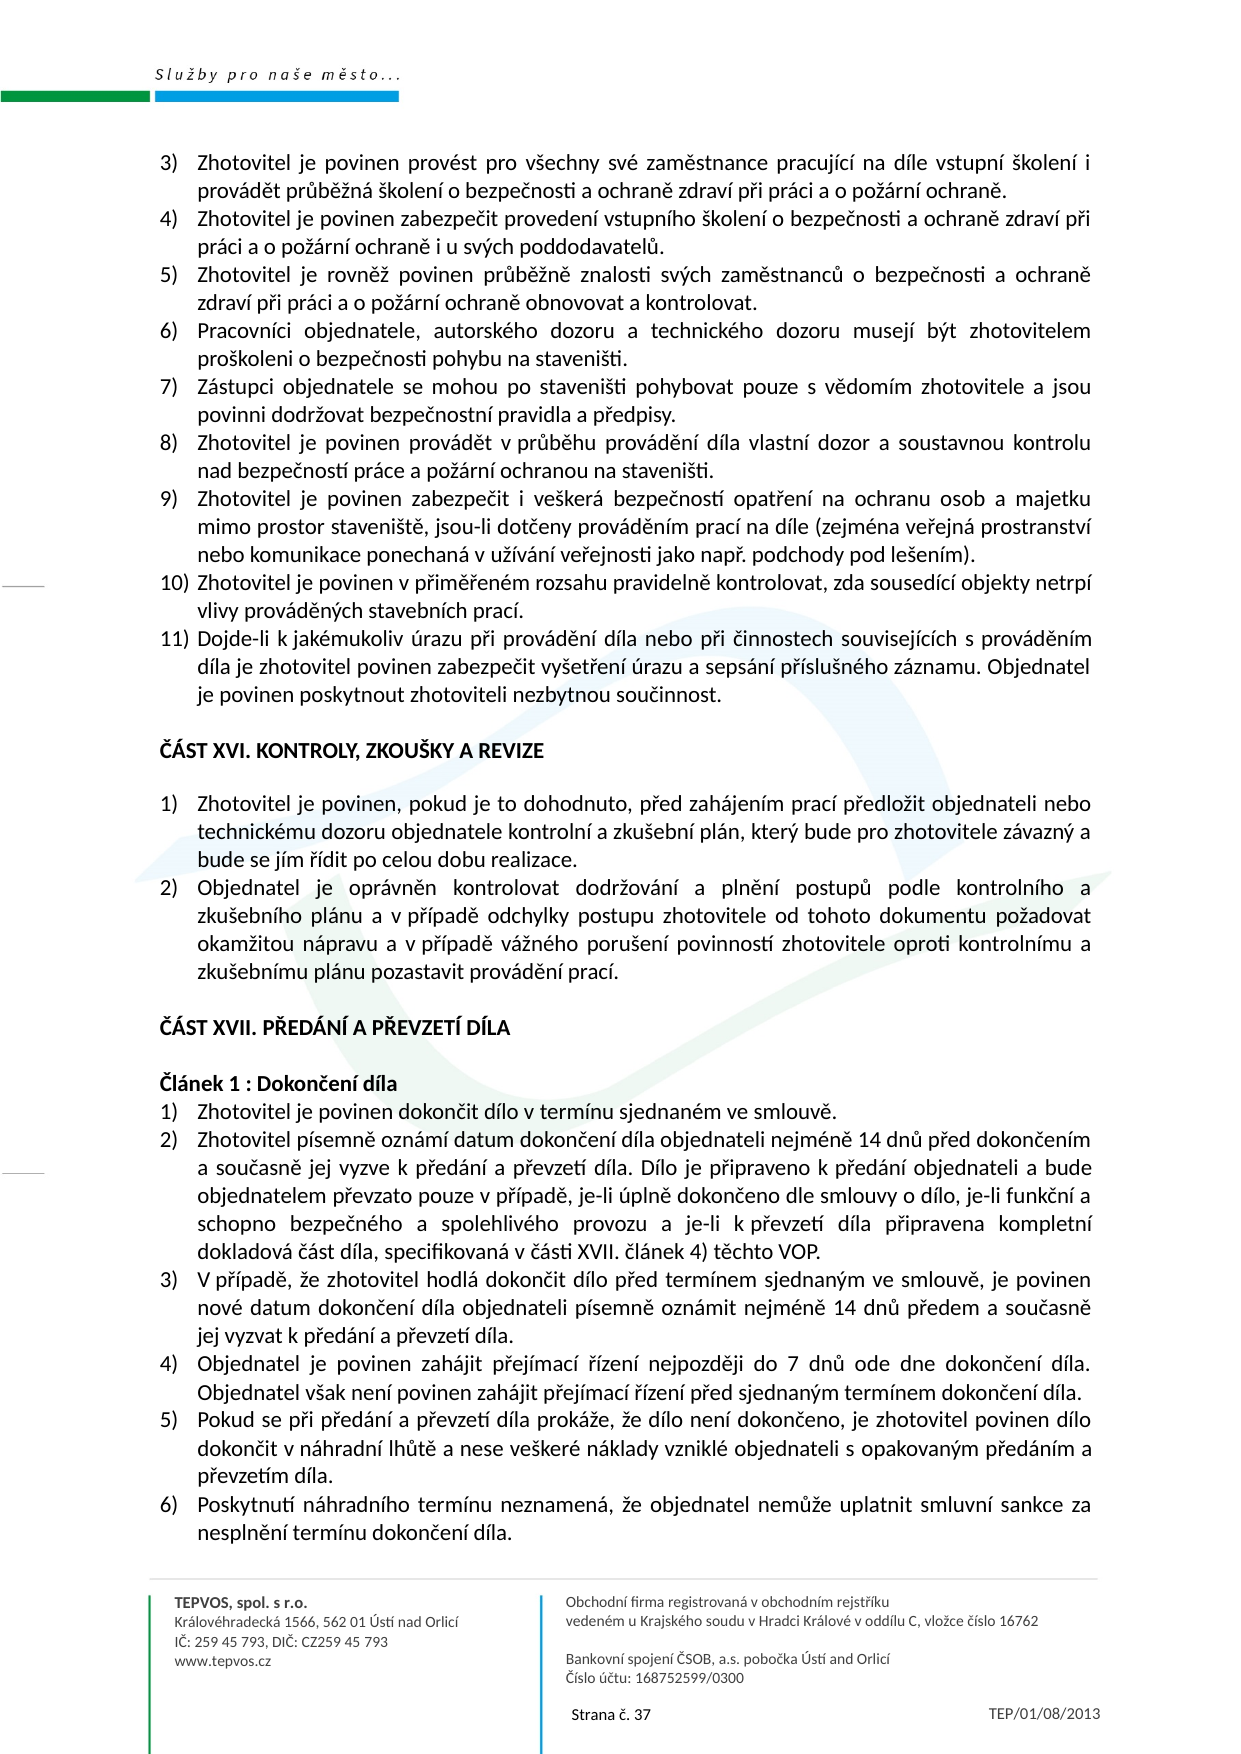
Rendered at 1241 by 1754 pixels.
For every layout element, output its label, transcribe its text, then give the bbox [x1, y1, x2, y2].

list Objednatel je povinen zahájit přejímací řízení nejpozději do 7 dnů ode dne dokončení díla. Objednatel však není povinen zahájit přejímací řízení před sjednaným termínem dokončení díla. [159, 1349, 1092, 1406]
list Zástupci objednatele se mohou po staveništi pohybovat pouze s vědomím zhotovitele a jsou povinni dodržovat bezpečnostní pravidla a předpisy. [159, 372, 1092, 428]
list Dojde-li k jakémukoliv úrazu při provádění díla nebo při činnostech souvisejících s prováděním díla je zhotovitel povinen zabezpečit vyšetření úrazu a sepsání příslušného záznamu. Objednatel je povinen poskytnout zhotoviteli nezbytnou součinnost. [159, 624, 1092, 708]
list Zhotovitel je povinen v přiměřeném rozsahu pravidelně kontrolovat, zda sousedící objekty netrpí vlivy prováděných stavebních prací. [159, 568, 1092, 624]
list Pokud se při předání a převzetí díla prokáže, že dílo není dokončeno, je zhotovitel povinen dílo dokončit v náhradní lhůtě a nese veškeré náklady vzniklé objednateli s opakovaným předáním a převzetím díla. [159, 1406, 1092, 1490]
list Zhotovitel je povinen, pokud je to dohodnuto, před zahájením prací předložit objednateli nebo technickému dozoru objednatele kontrolní a zkušební plán, který bude pro zhotovitele závazný a bude se jím řídit po celou dobu realizace. [159, 789, 1092, 873]
list Poskytnutí náhradního termínu neznamená, že objednatel nemůže uplatnit smluvní sankce za nesplnění termínu dokončení díla. [159, 1490, 1092, 1546]
list Zhotovitel je povinen zabezpečit i veškerá bezpečností opatření na ochranu osob a majetku mimo prostor staveniště, jsou-li dotčeny prováděním prací na díle (zejména veřejná prostranství nebo komunikace ponechaná v užívání veřejnosti jako např. podchody pod lešením). [159, 484, 1092, 568]
list Zhotovitel je povinen provést pro všechny své zaměstnance pracující na díle vstupní školení i provádět průběžná školení o bezpečnosti a ochraně zdraví při práci a o požární ochraně. [159, 148, 1092, 204]
list Zhotovitel je povinen provádět v průběhu provádění díla vlastní dozor a soustavnou kontrolu nad bezpečností práce a požární ochranou na staveništi. [159, 428, 1092, 484]
list Zhotovitel je povinen zabezpečit provedení vstupního školení o bezpečnosti a ochraně zdraví při práci a o požární ochraně i u svých poddodavatelů. [159, 204, 1092, 260]
text ČÁST XVI. KONTROLY, ZKOUŠKY A REVIZE [159, 736, 1092, 764]
list Zhotovitel je povinen dokončit dílo v termínu sjednaném ve smlouvě. [159, 1097, 1092, 1125]
text Článek 1 : Dokončení díla [159, 1069, 1092, 1097]
list Objednatel je oprávněn kontrolovat dodržování a plnění postupů podle kontrolního a zkušebního plánu a v případě odchylky postupu zhotovitele od tohoto dokumentu požadovat okamžitou nápravu a v případě vážného porušení povinností zhotovitele oproti kontrolnímu a zkušebnímu plánu pozastavit provádění prací. [159, 873, 1092, 985]
list Zhotovitel je rovněž povinen průběžně znalosti svých zaměstnanců o bezpečnosti a ochraně zdraví při práci a o požární ochraně obnovovat a kontrolovat. [159, 260, 1092, 316]
list V případě, že zhotovitel hodlá dokončit dílo před termínem sjednaným ve smlouvě, je povinen nové datum dokončení díla objednateli písemně oznámit nejméně 14 dnů předem a současně jej vyzvat k předání a převzetí díla. [159, 1266, 1092, 1349]
list Zhotovitel písemně oznámí datum dokončení díla objednateli nejméně 14 dnů před dokončením a současně jej vyzve k předání a převzetí díla. Dílo je připraveno k předání objednateli a bude objednatelem převzato pouze v případě, je-li úplně dokončeno dle smlouvy o dílo, je-li funkční a schopno bezpečného a spolehlivého provozu a je-li k převzetí díla připravena kompletní dokladová část díla, specifikovaná v části XVII. článek 4) těchto VOP. [159, 1125, 1092, 1266]
list Pracovníci objednatele, autorského dozoru a technického dozoru musejí být zhotovitelem proškoleni o bezpečnosti pohybu na staveništi. [159, 316, 1092, 372]
picture [0, 0, 1241, 1754]
text ČÁST XVII. PŘEDÁNÍ A PŘEVZETÍ DÍLA [159, 1013, 1092, 1041]
